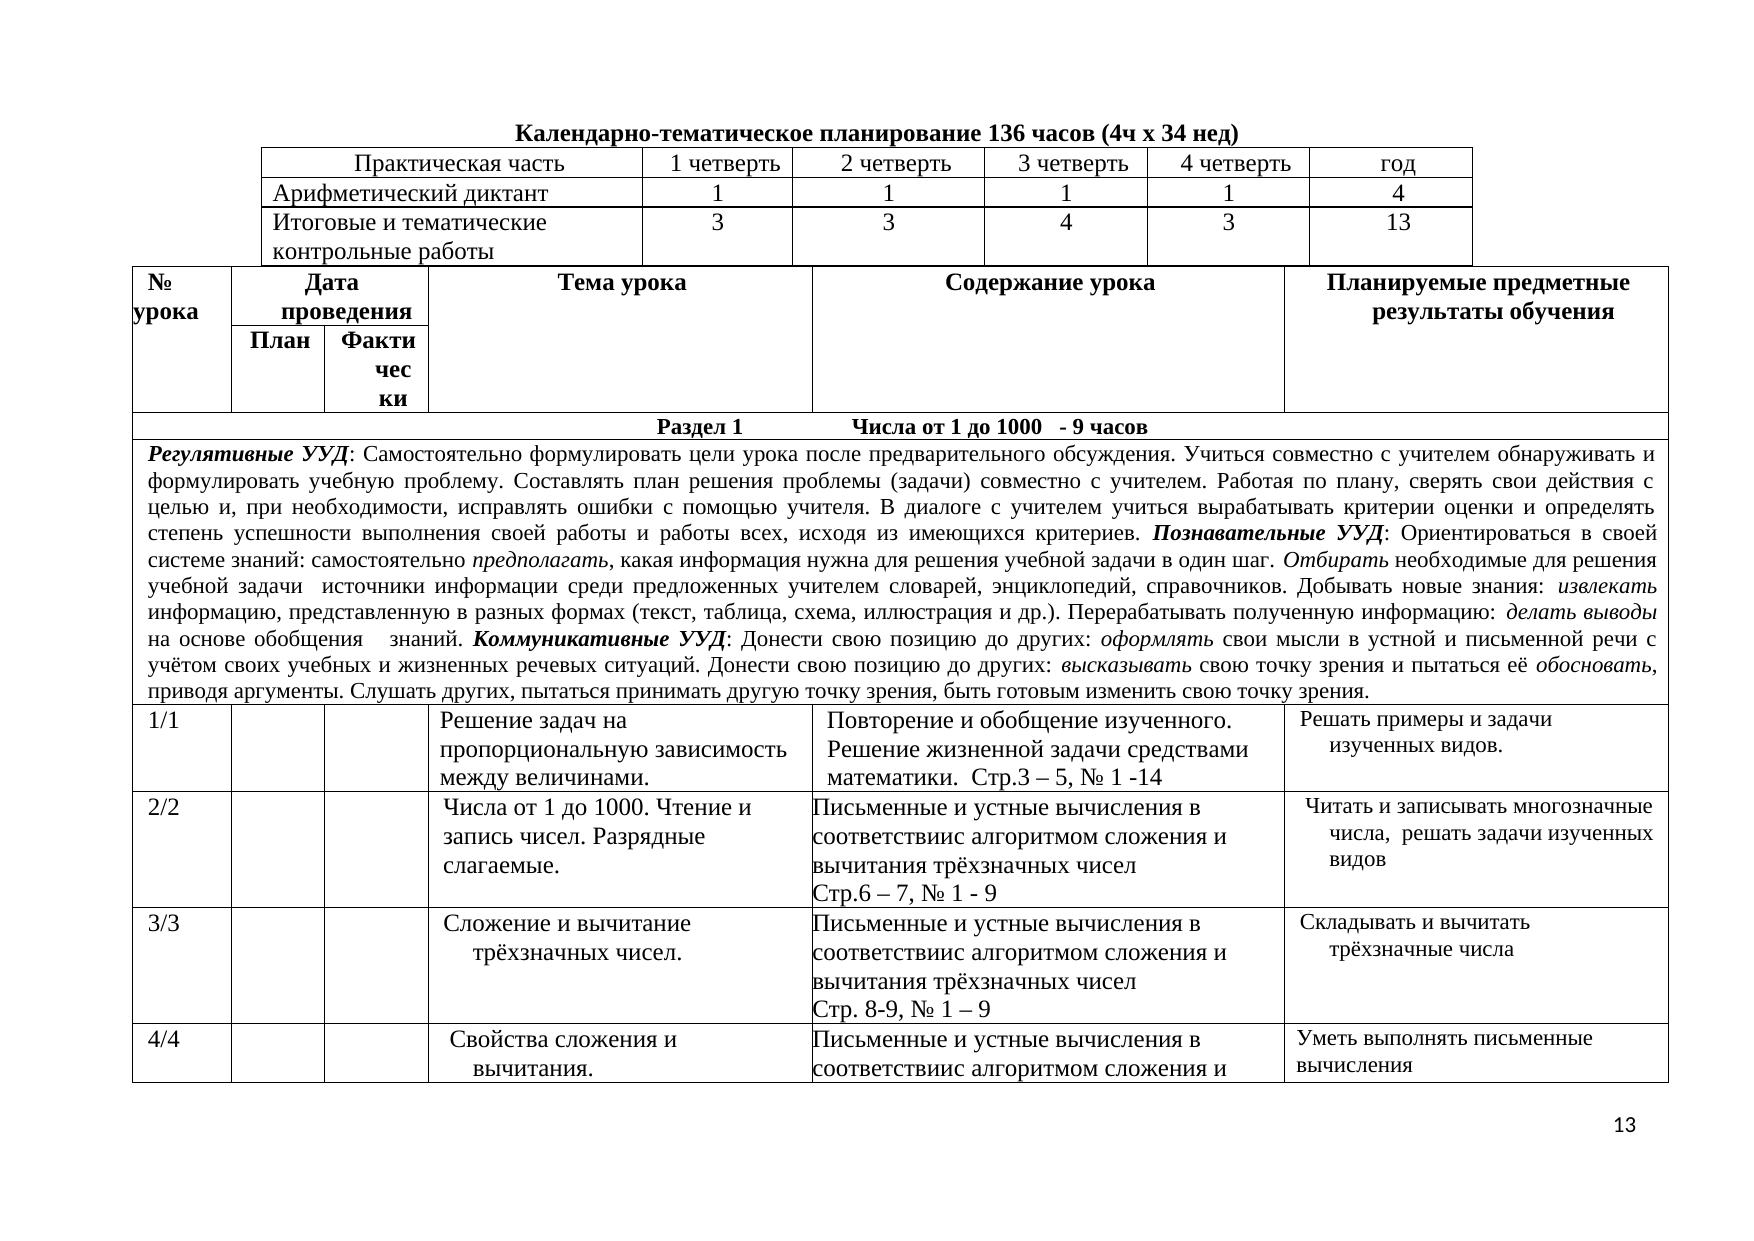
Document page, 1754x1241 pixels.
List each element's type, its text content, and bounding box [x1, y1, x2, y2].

table_header Дата проведения [232, 267, 428, 324]
table_cell Складывать и вычитать трёхзначные числа [1285, 908, 1668, 1023]
table_cell Раздел 1 Числа от 1 до 1000 - 9 часов [133, 413, 1668, 439]
table_cell [325, 1024, 428, 1082]
text Календарно-тематическое планирование 136 часов (4ч х 34 нед) [118, 118, 1636, 147]
table_header 1 четверть [643, 148, 792, 177]
table_cell Сложение и вычитание трёхзначных чисел. [429, 908, 812, 1023]
table_cell Решение задач на пропорциональную зависимость между величинами. [429, 705, 812, 791]
table_cell Регулятивные УУД: Самостоятельно формулировать цели урока после предварительного обсуждения. Учиться совместно с учителем обнаруживать и формулировать учебную проблему. Составлять план решения проблемы (задачи) совместно с учителем. Работая по плану, сверять свои действия с целью и, при необходимости, исправлять ошибки с помощью учителя. В диалоге с учителем учиться вырабатывать критерии оценки и определять степень успешности выполнения своей работы и работы всех, исходя из имеющихся критериев. Познавательные УУД: Ориентироваться в своей системе знаний: самостоятельно предполагать, какая информация нужна для решения учебной задачи в один шаг. Отбирать необходимые для решения учебной задачи источники информации среди предложенных учителем словарей, энциклопедий, справочников. Добывать новые знания: извлекать информацию, представленную в разных формах (текст, таблица, схема, иллюстрация и др.). Перерабатывать полученную информацию: делать выводы на основе обобщения знаний. Коммуникативные УУД: Донести свою позицию до других: оформлять свои мысли в устной и письменной речи с учётом своих учебных и жизненных речевых ситуаций. Донести свою позицию до других: высказывать свою точку зрения и пытаться её обосновать, приводя аргументы. Слушать других, пытаться принимать другую точку зрения, быть готовым изменить свою точку зрения. [133, 440, 1668, 704]
table_cell 3 [793, 208, 984, 265]
table_header Практическая часть [262, 148, 642, 177]
table_header год [1310, 148, 1472, 177]
table_cell 4 [985, 208, 1147, 265]
table_header № урока [133, 267, 231, 412]
table_cell [325, 705, 428, 791]
table_cell 3 [1148, 208, 1309, 265]
table_cell Итоговые и тематические контрольные работы [262, 208, 642, 265]
table_cell [325, 908, 428, 1023]
table_cell Письменные и устные вычисления в соответствиис алгоритмом сложения и вычитания трёхзначных чисел Стр. 8-9, № 1 – 9 [813, 908, 1284, 1023]
table_cell [232, 908, 324, 1023]
table_cell 1 [985, 178, 1147, 206]
table_cell Повторение и обобщение изученного. Решение жизненной задачи средствами математики. Стр.3 – 5, № 1 -14 [813, 705, 1284, 791]
table_header Тема урока [429, 267, 812, 412]
table_header 2 четверть [793, 148, 984, 177]
table_cell [232, 1024, 324, 1082]
table_header Планируемые предметные результаты обучения [1285, 267, 1668, 412]
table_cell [813, 1024, 1284, 1082]
table_cell 4/4 [133, 1024, 231, 1082]
table_cell 13 [1310, 208, 1472, 265]
table_cell Арифметический диктант [262, 178, 642, 206]
table_cell 1/1 [133, 705, 231, 791]
table_cell Числа от 1 до 1000. Чтение и запись чисел. Разрядные слагаемые. [429, 792, 812, 907]
table_cell Письменные и устные вычисления в соответствиис алгоритмом сложения и вычитания трёхзначных чисел Стр.6 – 7, № 1 - 9 [813, 792, 1284, 907]
table_cell 2/2 [133, 792, 231, 907]
table_cell [232, 705, 324, 791]
table_cell План [232, 326, 324, 412]
table_header 3 четверть [985, 148, 1147, 177]
table_cell Фактически [325, 326, 428, 412]
table_cell Решать примеры и задачи изученных видов. [1285, 705, 1668, 791]
table_cell 4 [1310, 178, 1472, 206]
table_cell 1 [643, 178, 792, 206]
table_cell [1285, 1024, 1668, 1082]
table_header 4 четверть [1148, 148, 1309, 177]
table_cell 1 [793, 178, 984, 206]
table_cell [232, 792, 324, 907]
table_cell 1 [1148, 178, 1309, 206]
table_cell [429, 1024, 812, 1082]
table_cell [325, 792, 428, 907]
table_cell Читать и записывать многозначные числа, решать задачи изученных видов [1285, 792, 1668, 907]
table_cell 3 [643, 208, 792, 265]
table_cell 3/3 [133, 908, 231, 1023]
table_header Содержание урока [813, 267, 1284, 412]
